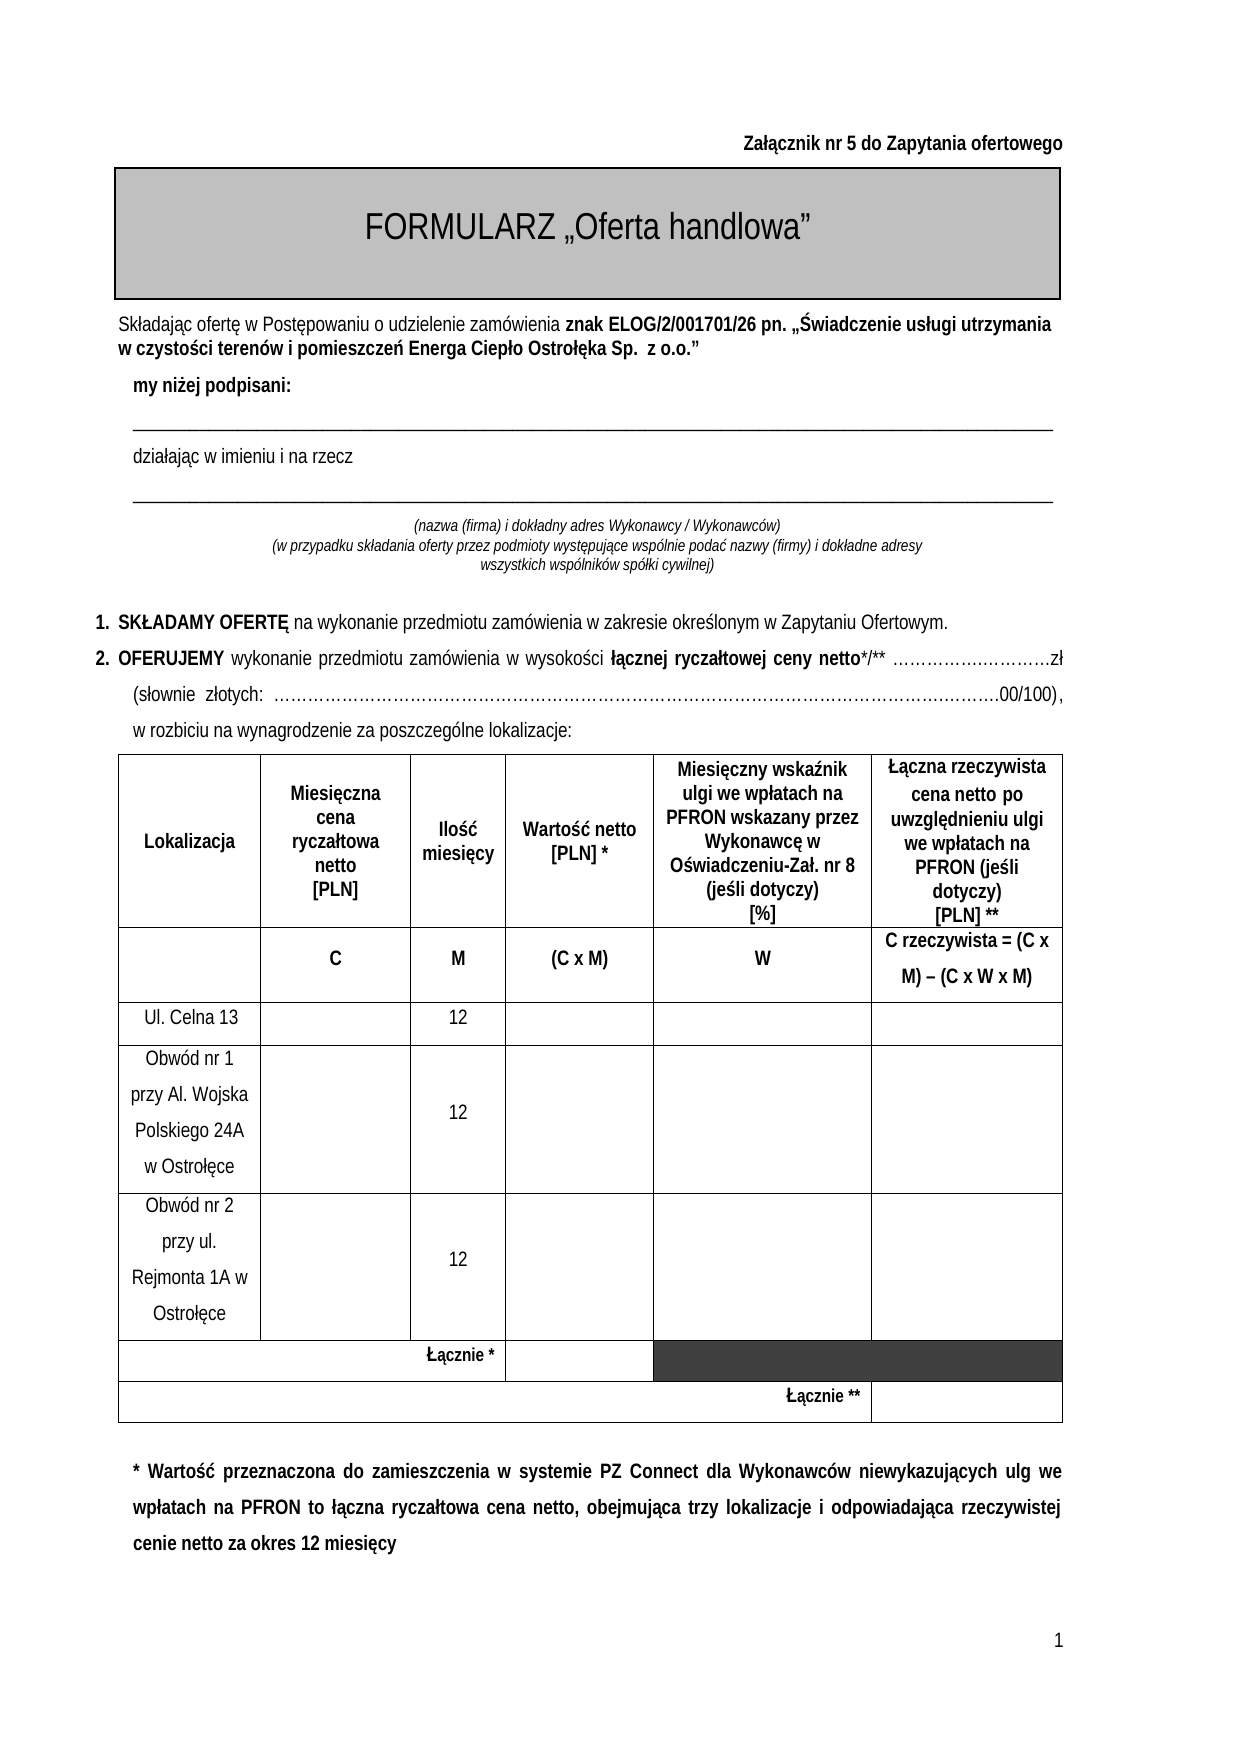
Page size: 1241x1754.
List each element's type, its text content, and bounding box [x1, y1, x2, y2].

table_cell C [261, 928, 410, 1002]
table_cell [261, 1194, 410, 1339]
table_cell C rzeczywista = (C x M) – (C x W x M) [872, 928, 1062, 1002]
text działając w imieniu i na rzecz [133, 444, 1063, 468]
table_cell [654, 1003, 871, 1045]
table_header Ilość miesięcy [411, 755, 505, 927]
table_cell [506, 1003, 653, 1045]
table_cell [872, 1003, 1062, 1045]
text wszystkich wspólników spółki cywilnej) [133, 554, 1063, 574]
table_cell [872, 1194, 1062, 1339]
table_header Miesięczna cena ryczałtowa netto [PLN] [261, 755, 410, 927]
table_cell [872, 1382, 1062, 1422]
table_cell Łącznie ** [119, 1382, 871, 1422]
table_cell [506, 1046, 653, 1192]
text _________________________________________________________________________________________________ [133, 408, 1063, 432]
table_cell 12 [411, 1003, 505, 1045]
table_cell [506, 1341, 653, 1381]
table_cell W [654, 928, 871, 1002]
table_cell Łącznie * [119, 1341, 505, 1381]
text _________________________________________________________________________________________________ [133, 480, 1063, 504]
table_cell 12 [411, 1046, 505, 1192]
text * Wartość przeznaczona do zamieszczenia w systemie PZ Connect dla Wykonawców niewykazujących ulg we wpłatach na PFRON to łączna ryczałtowa cena netto, obejmująca trzy lokalizacje i odpowiadająca rzeczywistej cenie netto za okres 12 miesięcy [133, 1459, 1063, 1554]
table_cell 12 [411, 1194, 505, 1339]
table_header Miesięczny wskaźnik ulgi we wpłatach na PFRON wskazany przez Wykonawcę w Oświadczeniu-Zał. nr 8 (jeśli dotyczy) [%] [654, 755, 871, 927]
table_header Łączna rzeczywista cena netto po uwzględnieniu ulgi we wpłatach na PFRON (jeśli dotyczy) [PLN] ** [872, 755, 1062, 927]
list OFERUJEMY wykonanie przedmiotu zamówienia w wysokości łącznej ryczałtowej ceny netto*/** …………….…………zł (słownie złotych: ……………………………………………………………………………………………………….……….00/100), w rozbiciu na wynagrodzenie za poszczególne lokalizacje: [95, 646, 1063, 741]
table_cell (C x M) [506, 928, 653, 1002]
text (nazwa (firma) i dokładny adres Wykonawcy / Wykonawców) [133, 516, 1063, 535]
table_header Lokalizacja [119, 755, 260, 927]
table_header FORMULARZ „Oferta handlowa” [116, 169, 1059, 298]
table_cell [654, 1046, 871, 1192]
table_cell [872, 1046, 1062, 1192]
table_cell [261, 1003, 410, 1045]
table_cell M [411, 928, 505, 1002]
table_cell [654, 1341, 1062, 1381]
table_cell [119, 928, 260, 1002]
text Składając ofertę w Postępowaniu o udzielenie zamówienia znak ELOG/2/001701/26 pn. „Świadczenie usługi utrzymania w czystości terenów i pomieszczeń Energa Ciepło Ostrołęka Sp. z o.o.” [118, 312, 1063, 360]
table_cell [506, 1194, 653, 1339]
table_cell Obwód nr 1 przy Al. Wojska Polskiego 24A w Ostrołęce [119, 1046, 260, 1192]
table_cell [654, 1194, 871, 1339]
table_header Wartość netto [PLN] * [506, 755, 653, 927]
table_cell [261, 1046, 410, 1192]
text my niżej podpisani: [133, 372, 1063, 396]
text (w przypadku składania oferty przez podmioty występujące wspólnie podać nazwy (firmy) i dokładne adresy [133, 535, 1063, 554]
table_cell Obwód nr 2 przy ul. Rejmonta 1A w Ostrołęce [119, 1194, 260, 1339]
list SKŁADAMY OFERTĘ na wykonanie przedmiotu zamówienia w zakresie określonym w Zapytaniu Ofertowym. [95, 610, 1063, 634]
table_cell Ul. Celna 13 [119, 1003, 260, 1045]
text Załącznik nr 5 do Zapytania ofertowego [133, 131, 1063, 155]
